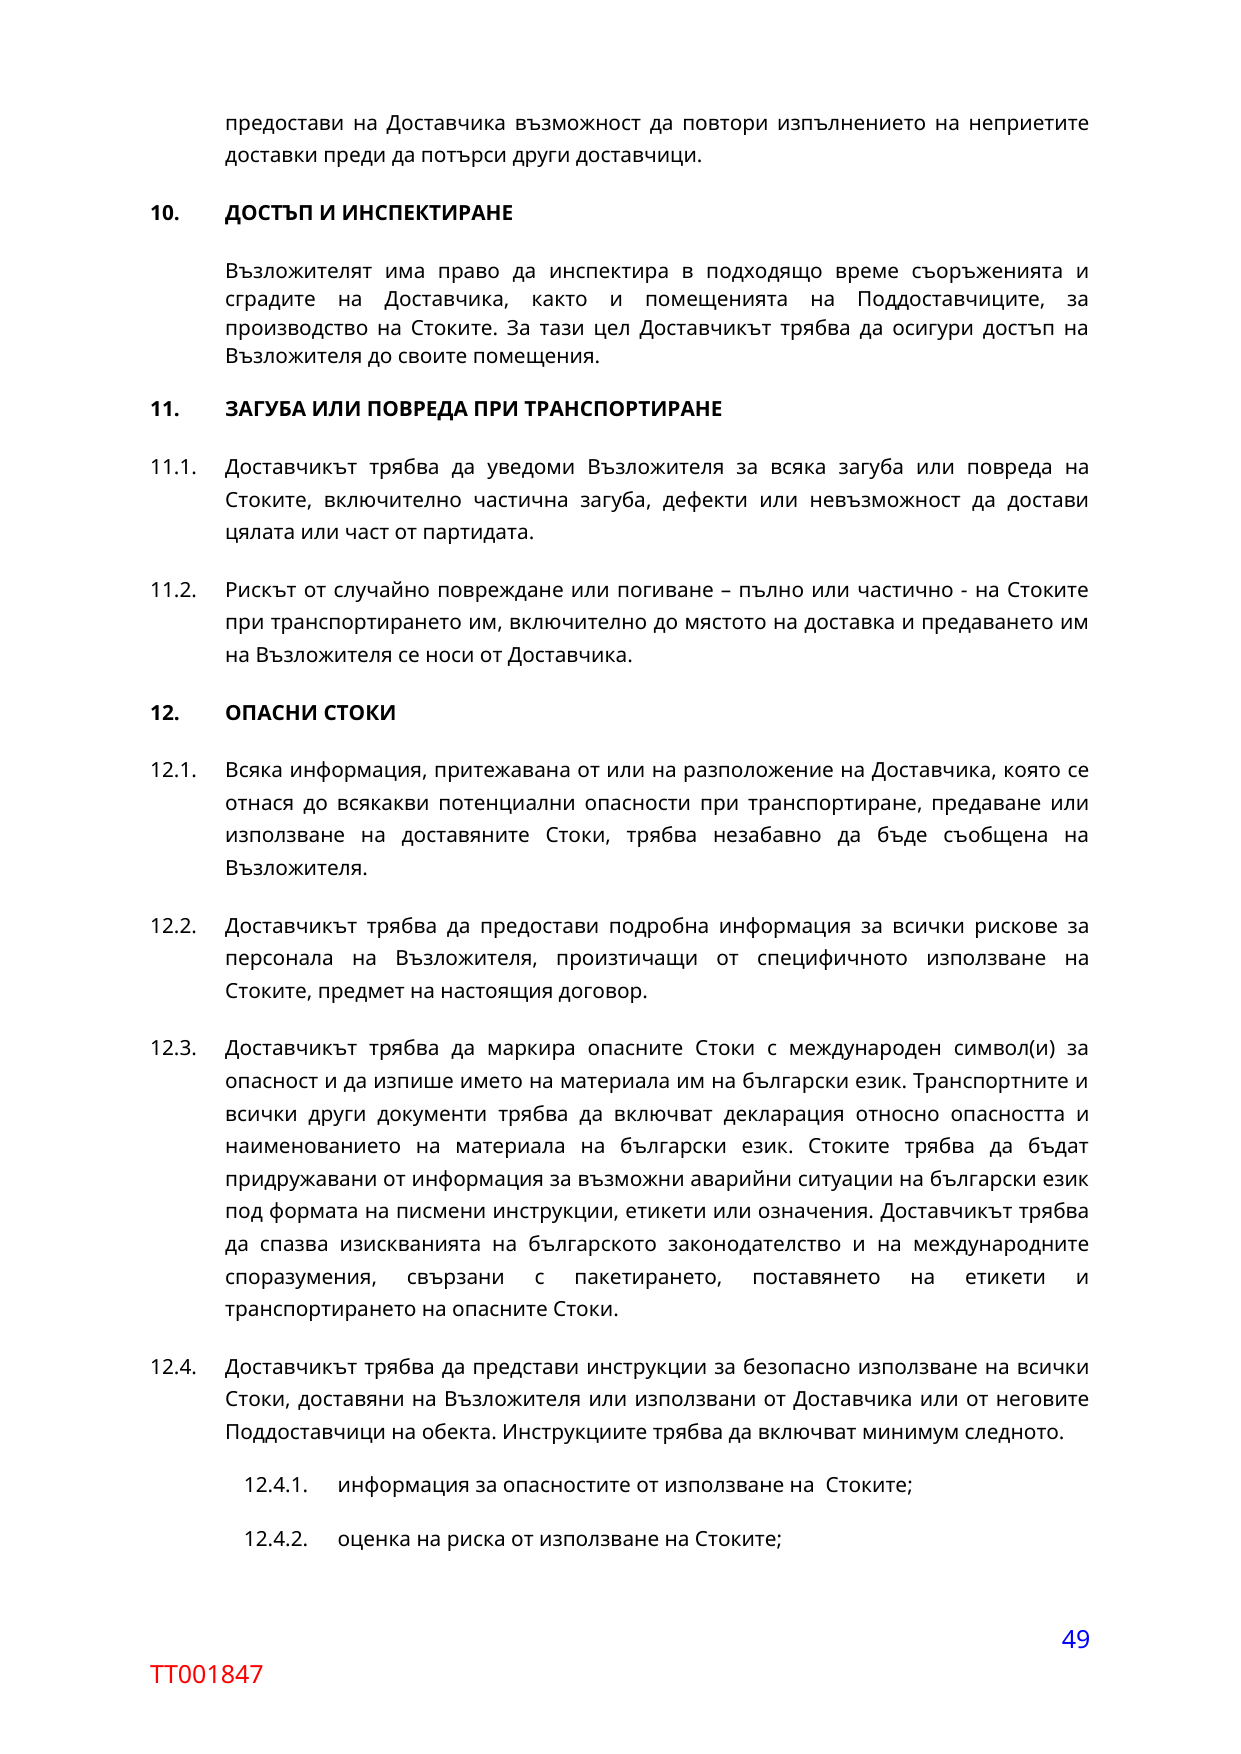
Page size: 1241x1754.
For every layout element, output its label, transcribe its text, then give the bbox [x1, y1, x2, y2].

list информация за опасностите от използване на Стоките; [244, 1471, 1090, 1499]
list Доставчикът трябва да уведоми Възложителя за всяка загуба или повреда на Стоките, включително частична загуба, дефекти или невъзможност да достави цялата или част от партидата. [150, 452, 1090, 546]
list Всяка информация, притежавана от или на разположение на Доставчика, която се отнася до всякакви потенциални опасности при транспортиране, предаване или използване на доставяните Стоки, трябва незабавно да бъде съобщена на Възложителя. [150, 755, 1090, 882]
list ОПАСНИ СТОКИ [150, 698, 1090, 726]
list Доставчикът трябва да представи инструкции за безопасно използване на всички Стоки, доставяни на Възложителя или използвани от Доставчика или от неговите Поддоставчици на обекта. Инструкциите трябва да включват минимум следното. [150, 1352, 1090, 1446]
text Възложителят има право да инспектира в подходящо време съоръженията и сградите на Доставчика, както и помещенията на Поддоставчиците, за производство на Стоките. За тази цел Доставчикът трябва да осигури достъп на Възложителя до своите помещения. [225, 256, 1090, 369]
list Доставчикът трябва да маркира опасните Стоки с международен символ(и) за опасност и да изпише името на материала им на български език. Транспортните и всички други документи трябва да включват декларация относно опасността и наименованието на материала на български език. Стоките трябва да бъдат придружавани от информация за възможни аварийни ситуации на български език под формата на писмени инструкции, етикети или означения. Доставчикът трябва да спазва изискванията на българското законодателство и на международните споразумения, свързани с пакетирането, поставянето на етикети и транспортирането на опасните Стоки. [150, 1033, 1090, 1323]
list ЗАГУБА ИЛИ ПОВРЕДА ПРИ ТРАНСПОРТИРАНЕ [150, 394, 1090, 423]
list Рискът от случайно повреждане или погиване – пълно или частично - на Стоките при транспортирането им, включително до мястото на доставка и предаването им на Възложителя се носи от Доставчика. [150, 575, 1090, 668]
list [150, 108, 1090, 169]
list ДОСТЪП И ИНСПЕКТИРАНЕ [150, 198, 1090, 227]
list Доставчикът трябва да предостави подробна информация за всички рискове за персонала на Възложителя, произтичащи от специфичното използване на Стоките, предмет на настоящия договор. [150, 911, 1090, 1004]
list оценка на риска от използване на Стоките; [244, 1524, 1090, 1552]
